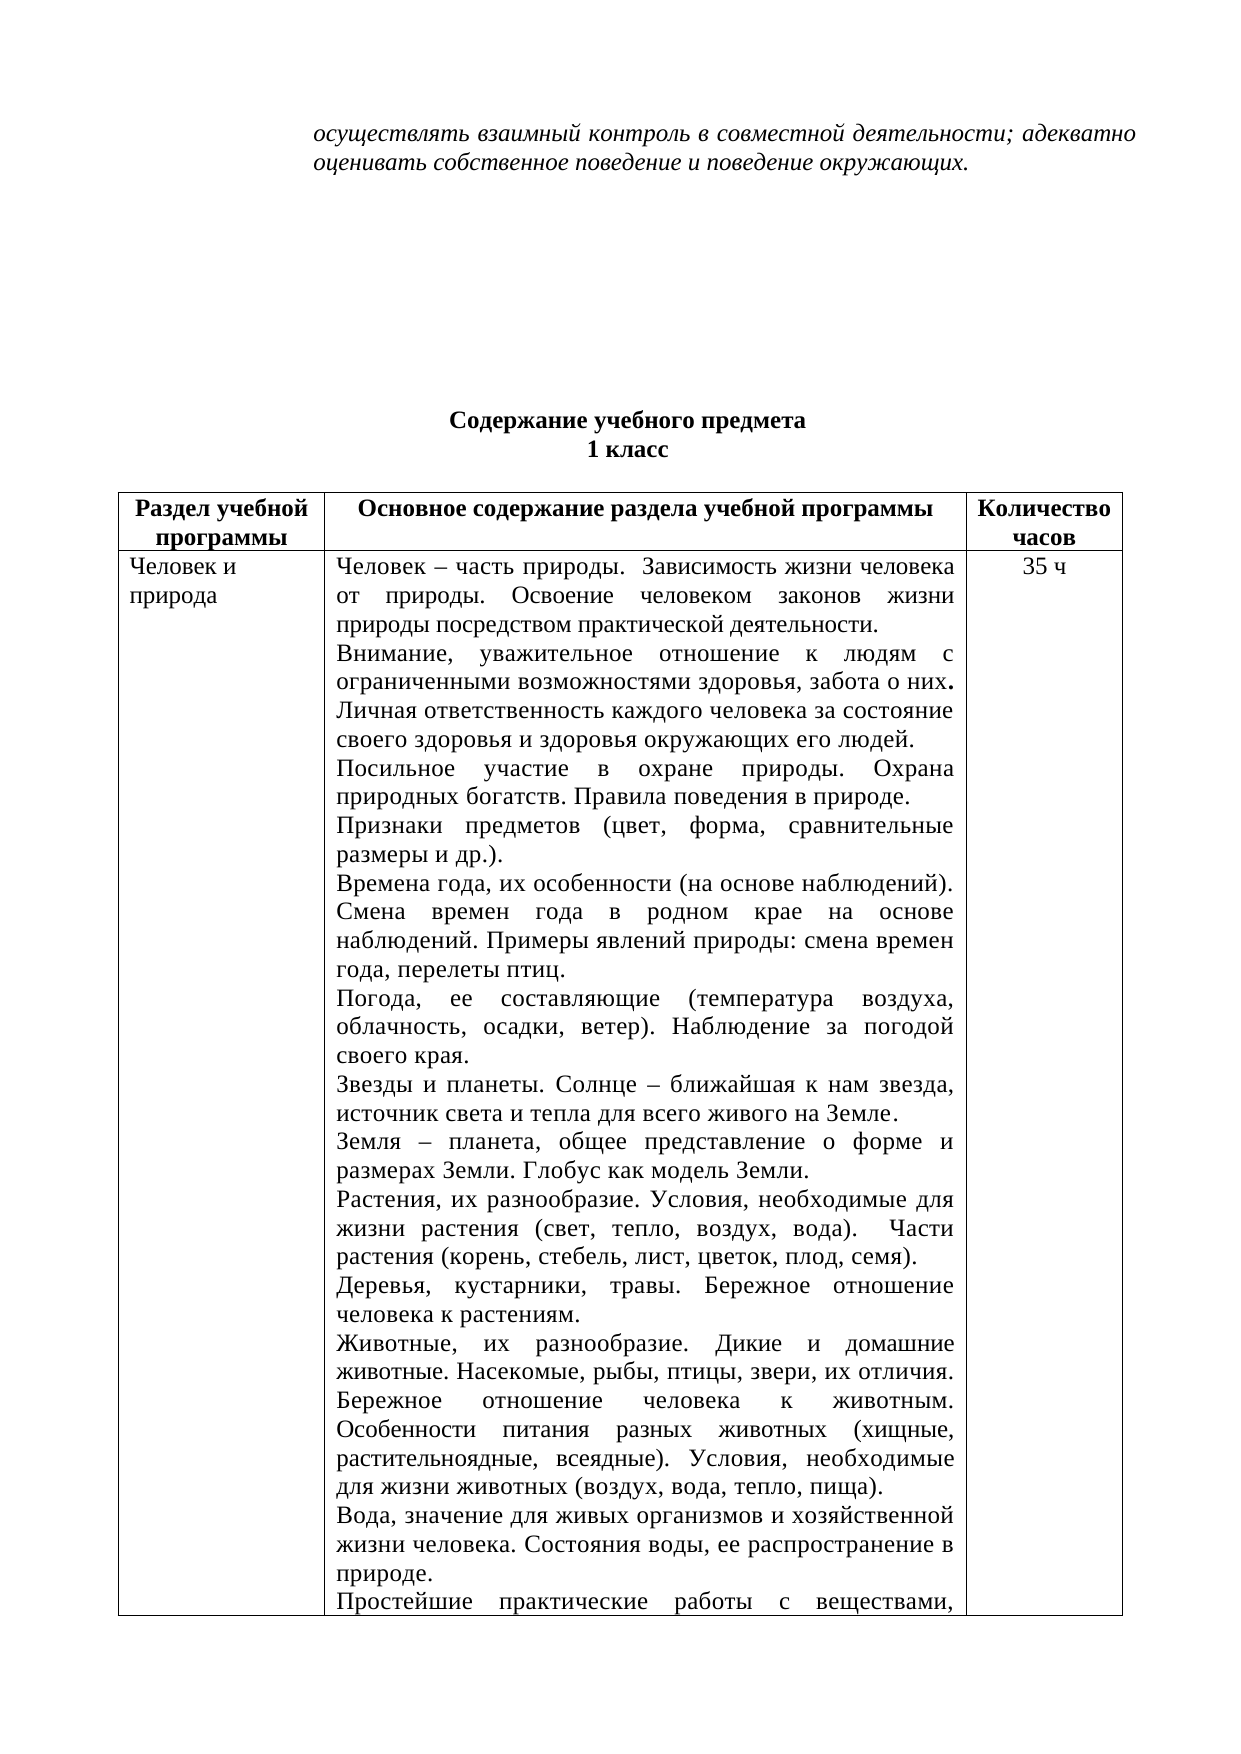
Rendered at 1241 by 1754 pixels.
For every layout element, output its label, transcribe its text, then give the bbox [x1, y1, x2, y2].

text Содержание учебного предмета [118, 406, 1137, 434]
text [313, 118, 1137, 176]
table_cell 35 ч [967, 551, 1122, 1615]
table_header Раздел учебной программы [119, 493, 324, 550]
table_cell Человек и природа [119, 551, 324, 1615]
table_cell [325, 551, 966, 1615]
table_header Количество часов [967, 493, 1122, 550]
text 1 класс [118, 434, 1137, 463]
table_header Основное содержание раздела учебной программы [325, 493, 966, 550]
